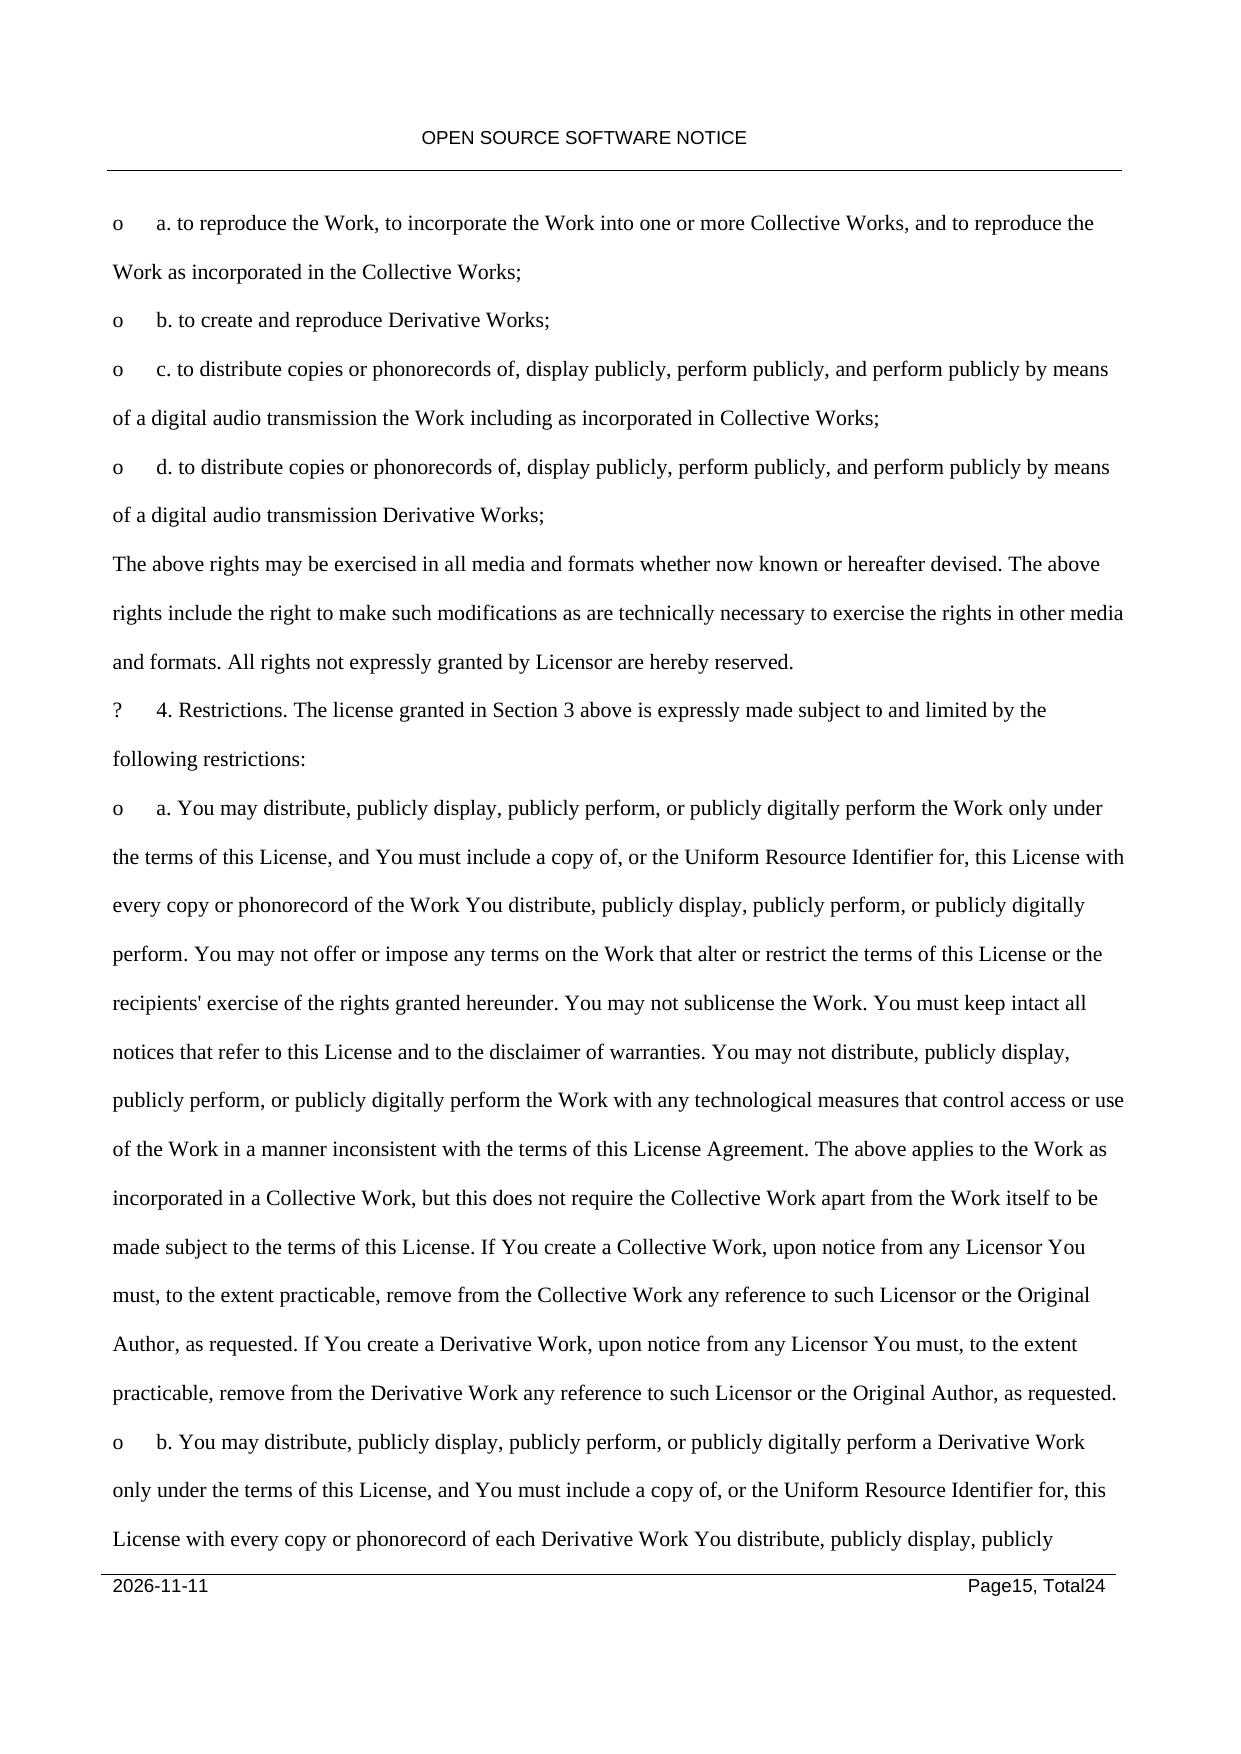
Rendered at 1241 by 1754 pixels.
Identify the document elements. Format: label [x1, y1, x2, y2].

text [112, 206, 1128, 1555]
